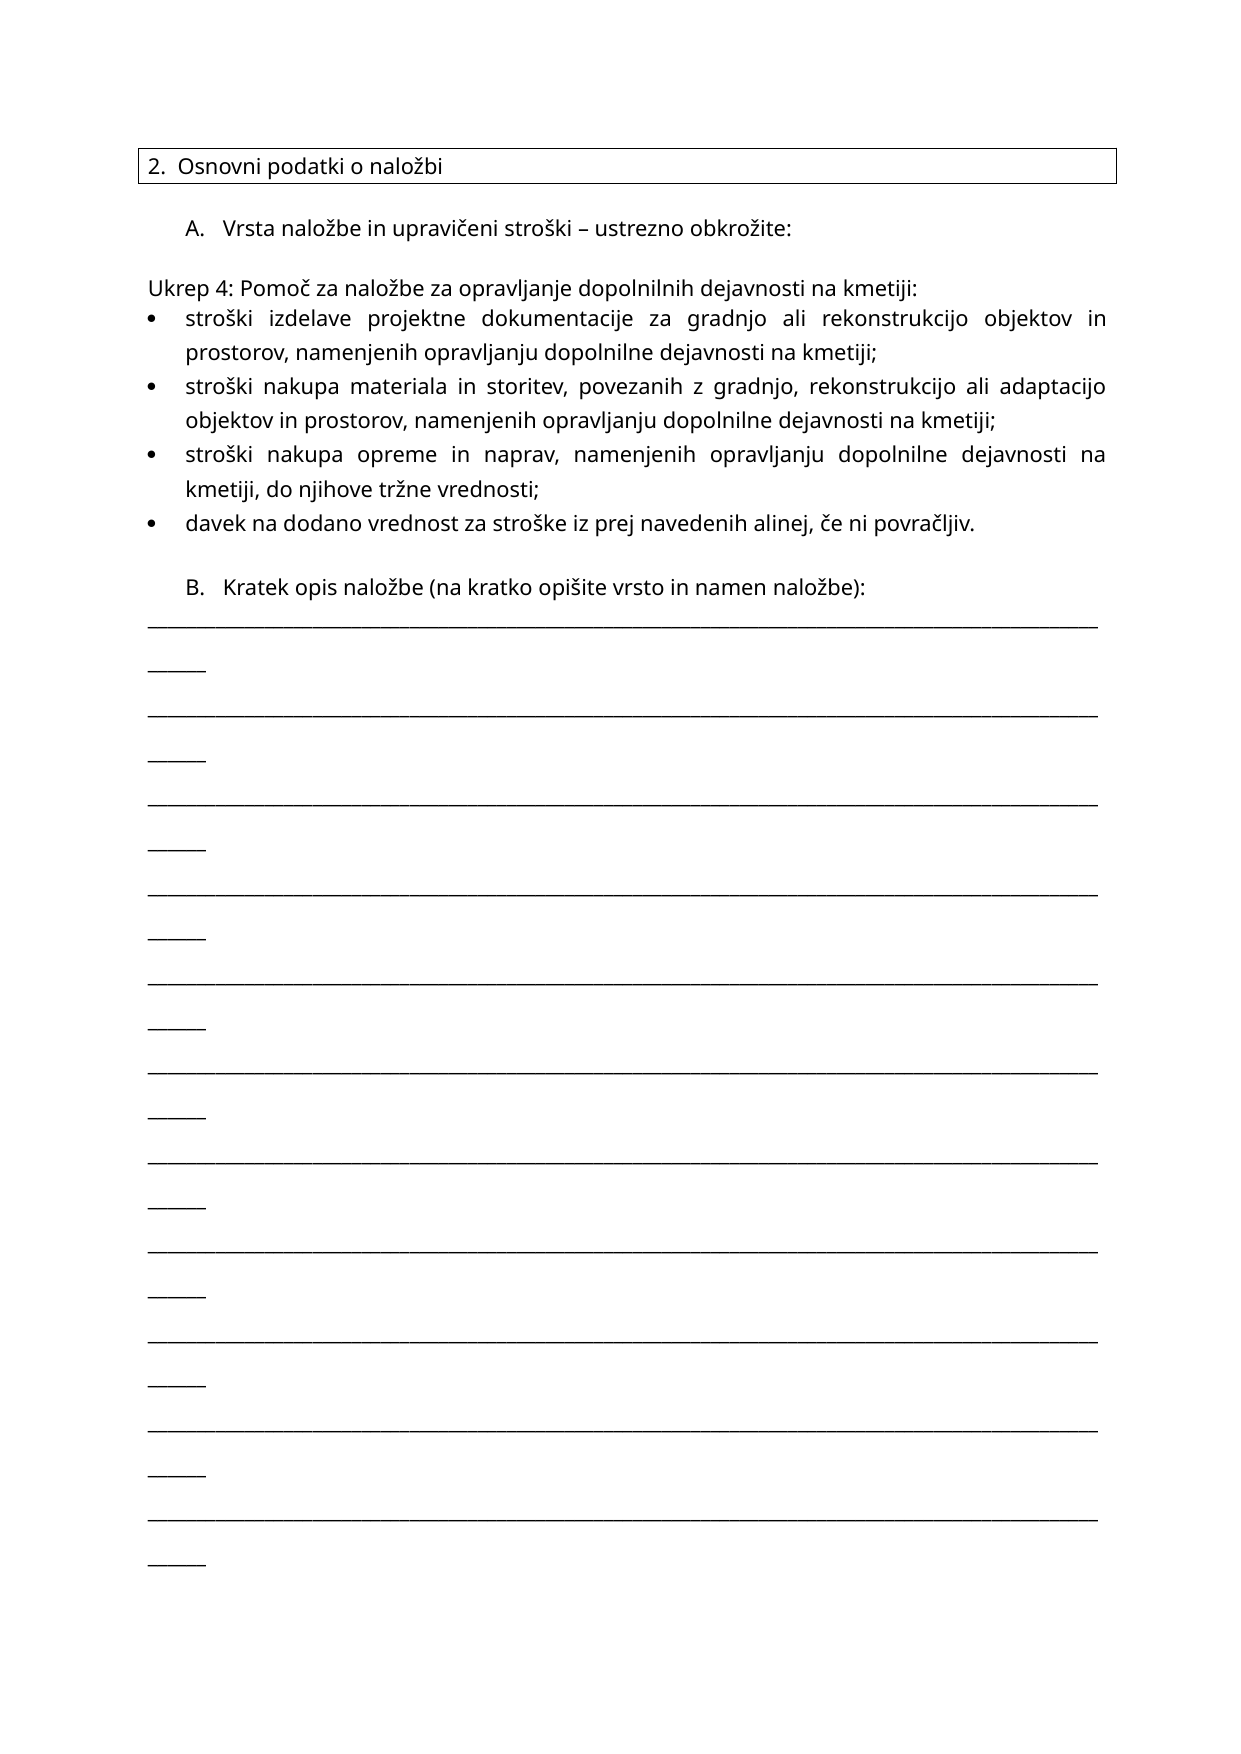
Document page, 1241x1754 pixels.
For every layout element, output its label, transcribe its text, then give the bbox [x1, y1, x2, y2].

list stroški nakupa materiala in storitev, povezanih z gradnjo, rekonstrukcijo ali adaptacijo objektov in prostorov, namenjenih opravljanju dopolnilne dejavnosti na kmetiji; [148, 371, 1107, 435]
text Ukrep 4: Pomoč za naložbe za opravljanje dopolnilnih dejavnosti na kmetiji: [148, 273, 1107, 303]
text ________________________________________________________________________________________________________ [148, 691, 1107, 765]
text ________________________________________________________________________________________________________ [148, 780, 1107, 855]
list stroški izdelave projektne dokumentacije za gradnjo ali rekonstrukcijo objektov in prostorov, namenjenih opravljanju dopolnilne dejavnosti na kmetiji; [148, 303, 1107, 367]
text ________________________________________________________________________________________________________ [148, 1138, 1107, 1212]
list stroški nakupa opreme in naprav, namenjenih opravljanju dopolnilne dejavnosti na kmetiji, do njihove tržne vrednosti; [148, 439, 1107, 503]
list Osnovni podatki o naložbi [139, 149, 1116, 183]
text ________________________________________________________________________________________________________ [148, 1048, 1107, 1123]
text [148, 1495, 1107, 1570]
text ________________________________________________________________________________________________________ [148, 602, 1107, 676]
text ________________________________________________________________________________________________________ [148, 1317, 1107, 1391]
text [148, 1406, 1107, 1480]
text ________________________________________________________________________________________________________ [148, 1227, 1107, 1302]
list Vrsta naložbe in upravičeni stroški – ustrezno obkrožite: [185, 213, 1107, 243]
list Kratek opis naložbe (na kratko opišite vrsto in namen naložbe): [185, 572, 1107, 602]
text ________________________________________________________________________________________________________ [148, 959, 1107, 1033]
list davek na dodano vrednost za stroške iz prej navedenih alinej, če ni povračljiv. [148, 508, 1107, 538]
text ________________________________________________________________________________________________________ [148, 870, 1107, 944]
